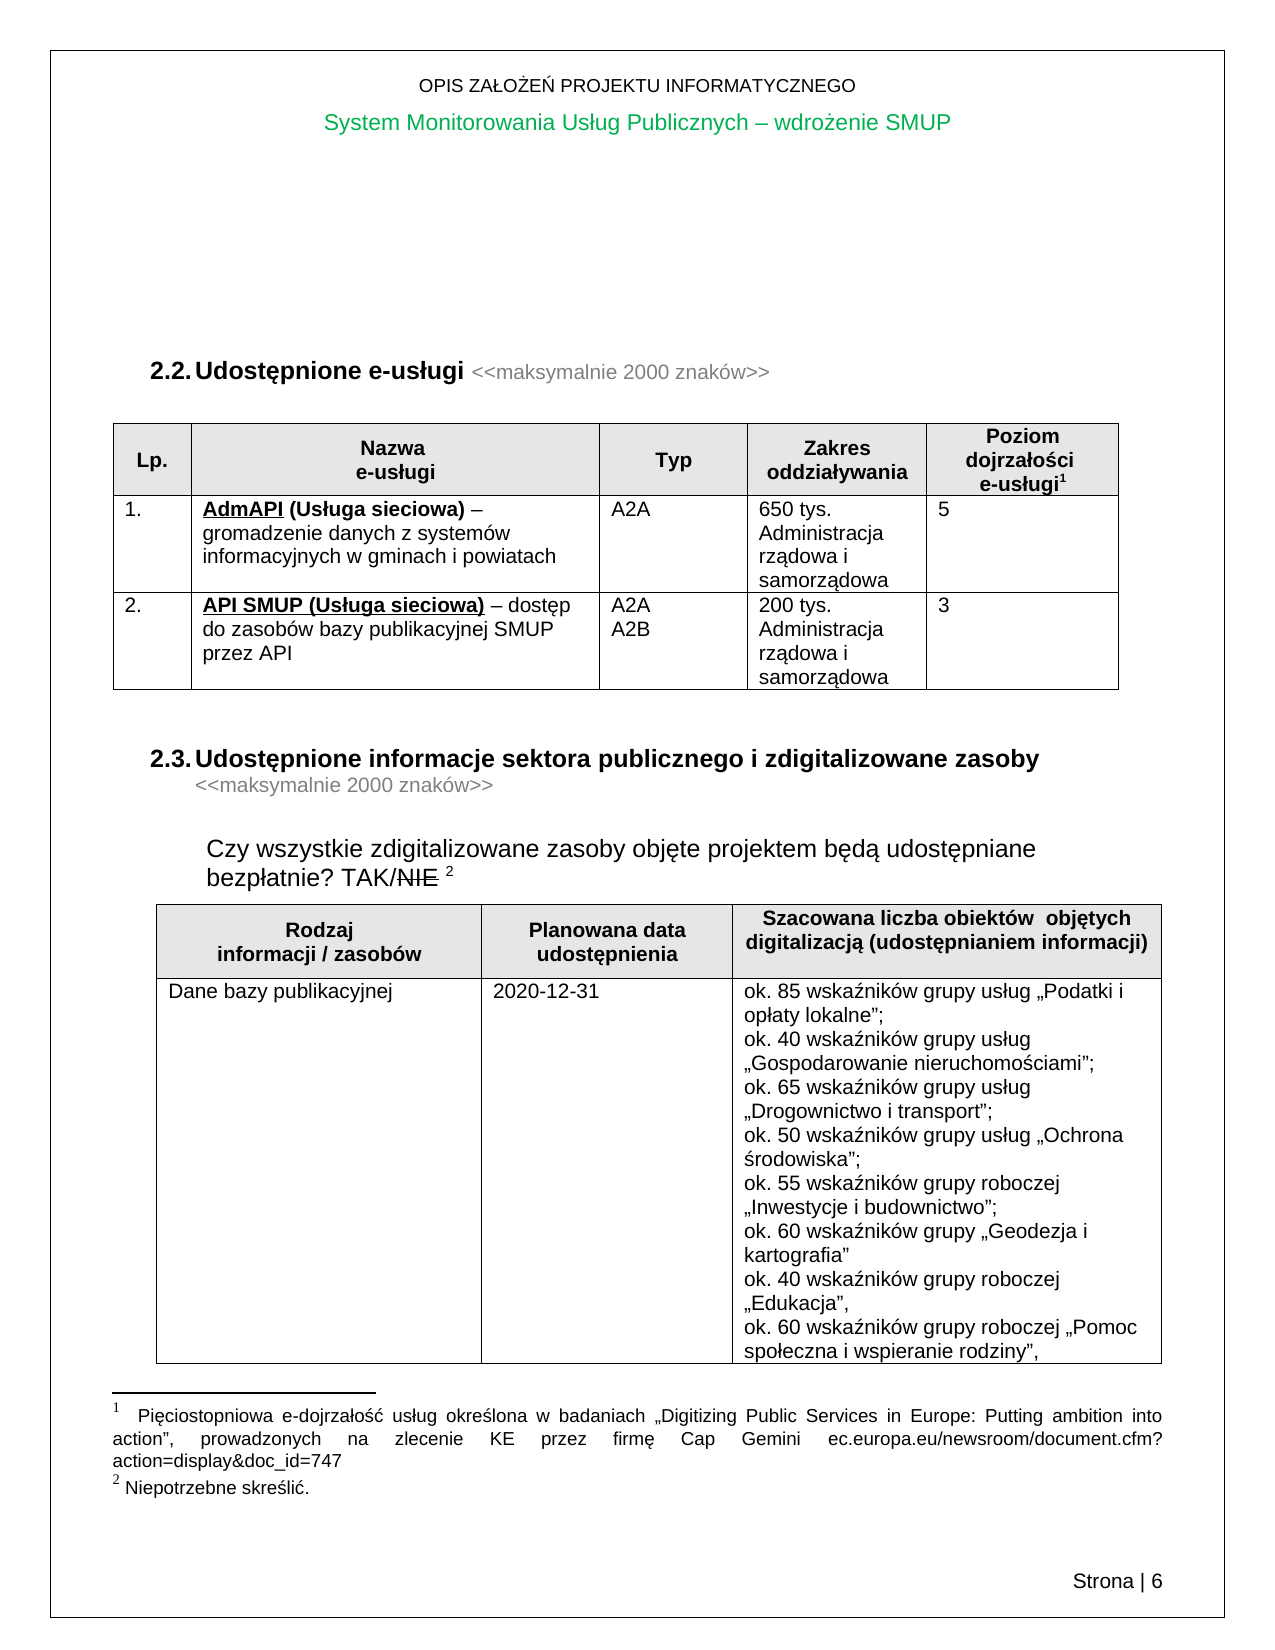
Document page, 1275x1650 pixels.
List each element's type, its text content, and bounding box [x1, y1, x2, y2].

subtitle Udostępnione e-usługi <<maksymalnie 2000 znaków>> [150, 356, 1145, 385]
table_cell 200 tys. Administracja rządowa i samorządowa [748, 593, 926, 689]
table_header Zakres oddziaływania [748, 424, 926, 495]
table_cell 2. [114, 593, 191, 689]
table_cell API SMUP (Usługa sieciowa) – dostęp do zasobów bazy publikacyjnej SMUP przez API [192, 593, 599, 689]
table_cell 1. [114, 496, 191, 592]
table_header Lp. [114, 424, 191, 495]
subtitle Udostępnione informacje sektora publicznego i zdigitalizowane zasoby <<maksymalnie 2000 znaków>> [150, 744, 1145, 797]
table_cell 650 tys. Administracja rządowa i samorządowa [748, 496, 926, 592]
table_header Typ [600, 424, 747, 495]
table_header Poziom dojrzałości e-usługi [927, 424, 1118, 495]
table_cell A2A A2B [600, 593, 747, 689]
text Czy wszystkie zdigitalizowane zasoby objęte projektem będą udostępniane bezpłatnie? TAK/NIE [206, 834, 1162, 892]
table_header Szacowana liczba obiektów objętych digitalizacją (udostępnianiem informacji) [733, 905, 1161, 978]
table_cell 2020-12-31 [482, 979, 732, 1362]
table_cell AdmAPI (Usługa sieciowa) – gromadzenie danych z systemów informacyjnych w gminach i powiatach [192, 496, 599, 592]
table_cell A2A [600, 496, 747, 592]
table_header Planowana data udostępnienia [482, 905, 732, 978]
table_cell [157, 979, 481, 1362]
table_cell 3 [927, 593, 1118, 689]
table_cell 5 [927, 496, 1118, 592]
table_header Nazwa e-usługi [192, 424, 599, 495]
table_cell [733, 979, 1161, 1362]
table_header Rodzaj informacji / zasobów [157, 905, 481, 978]
